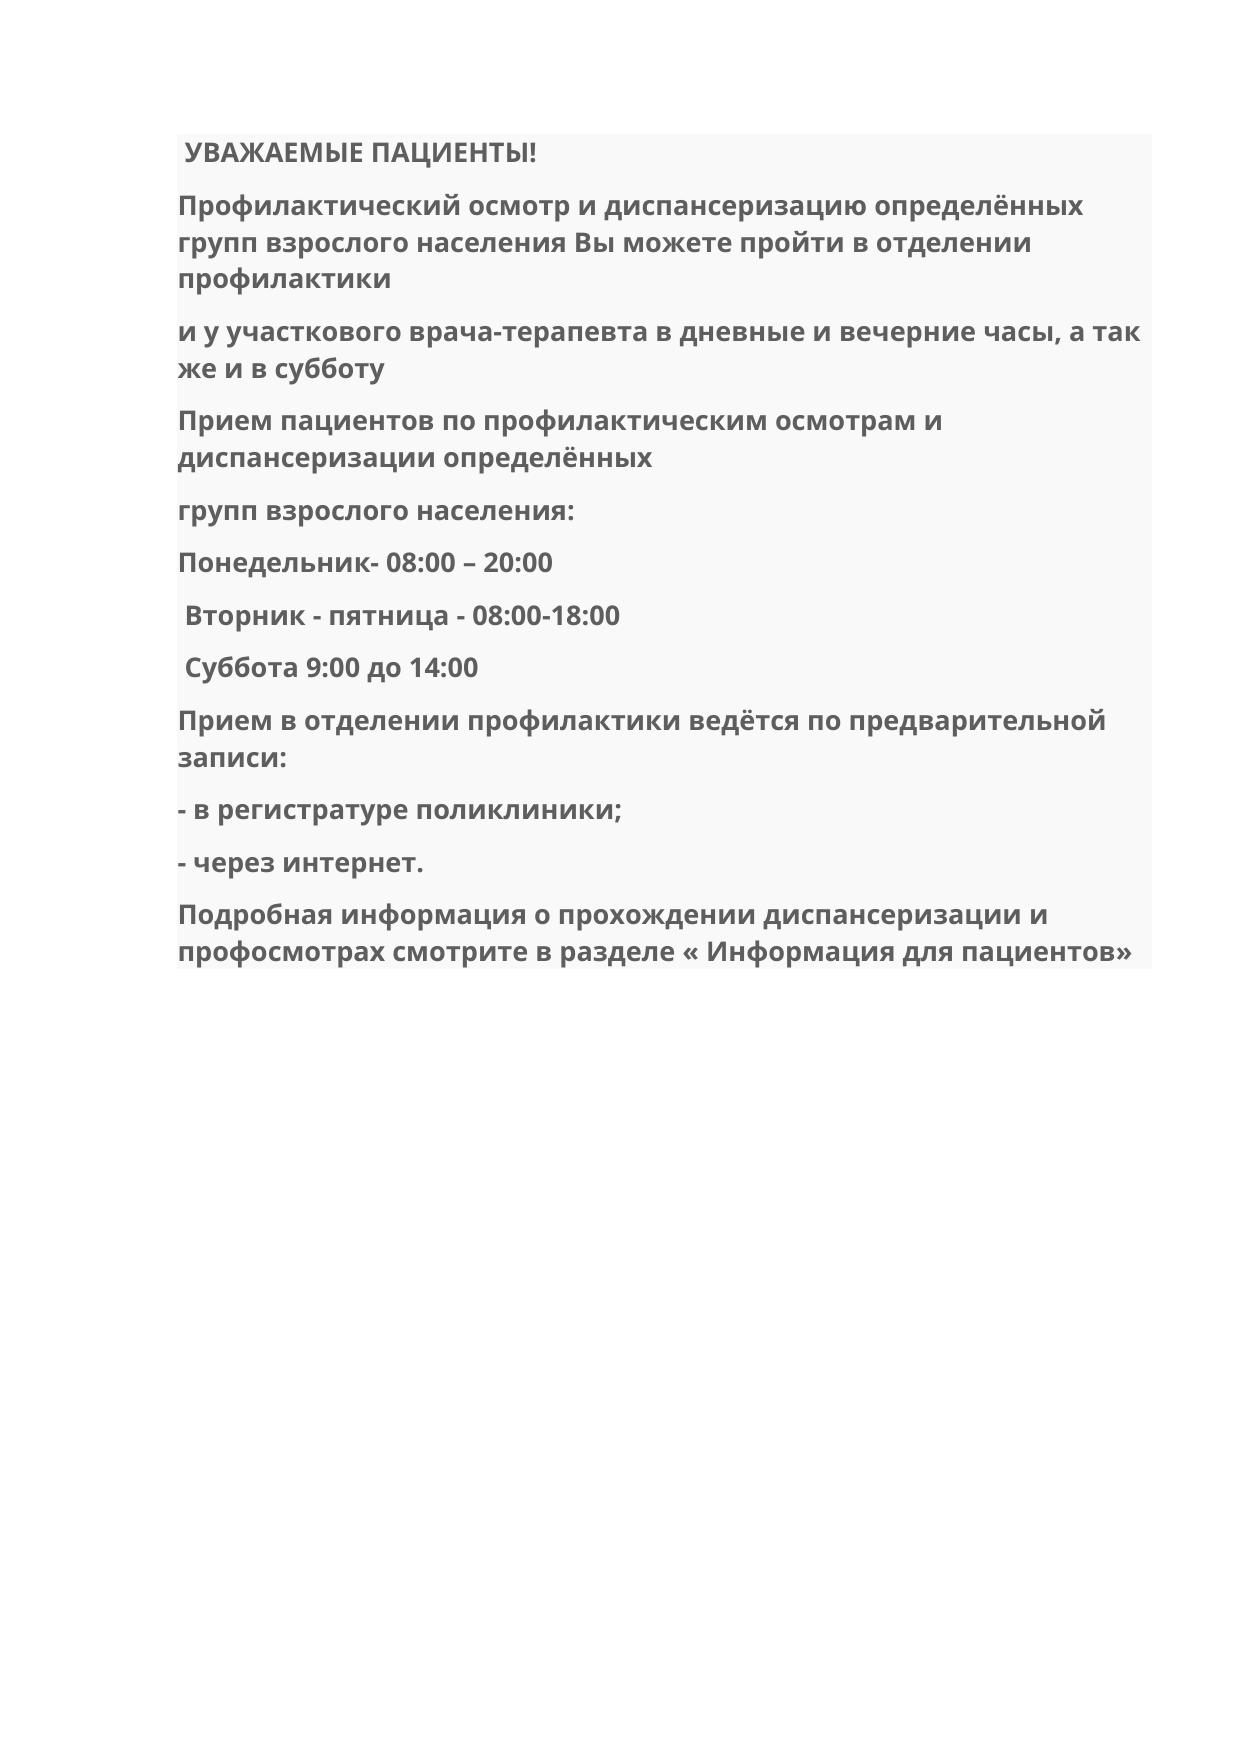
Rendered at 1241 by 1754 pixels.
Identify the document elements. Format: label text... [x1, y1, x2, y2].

text групп взрослого населения: [177, 491, 1152, 528]
text Профилактический осмотр и диспансеризацию определённых групп взрослого населения Вы можете пройти в отделении профилактики [177, 186, 1152, 297]
text Подробная информация о прохождении диспансеризации и профосмотрах смотрите в разделе « Информация для пациентов» [177, 896, 1152, 969]
text - через интернет. [177, 843, 1152, 880]
text Вторник - пятница - 08:00-18:00 [177, 596, 1152, 633]
text Понедельник- 08:00 – 20:00 [177, 544, 1152, 581]
text Суббота 9:00 до 14:00 [177, 649, 1152, 686]
text - в регистратуре поликлиники; [177, 791, 1152, 827]
text и у участкового врача-терапевта в дневные и вечерние часы, а так же и в субботу [177, 312, 1152, 386]
text УВАЖАЕМЫЕ ПАЦИЕНТЫ! [177, 134, 1152, 171]
text Прием в отделении профилактики ведётся по предварительной записи: [177, 701, 1152, 775]
text Прием пациентов по профилактическим осмотрам и диспансеризации определённых [177, 402, 1152, 476]
